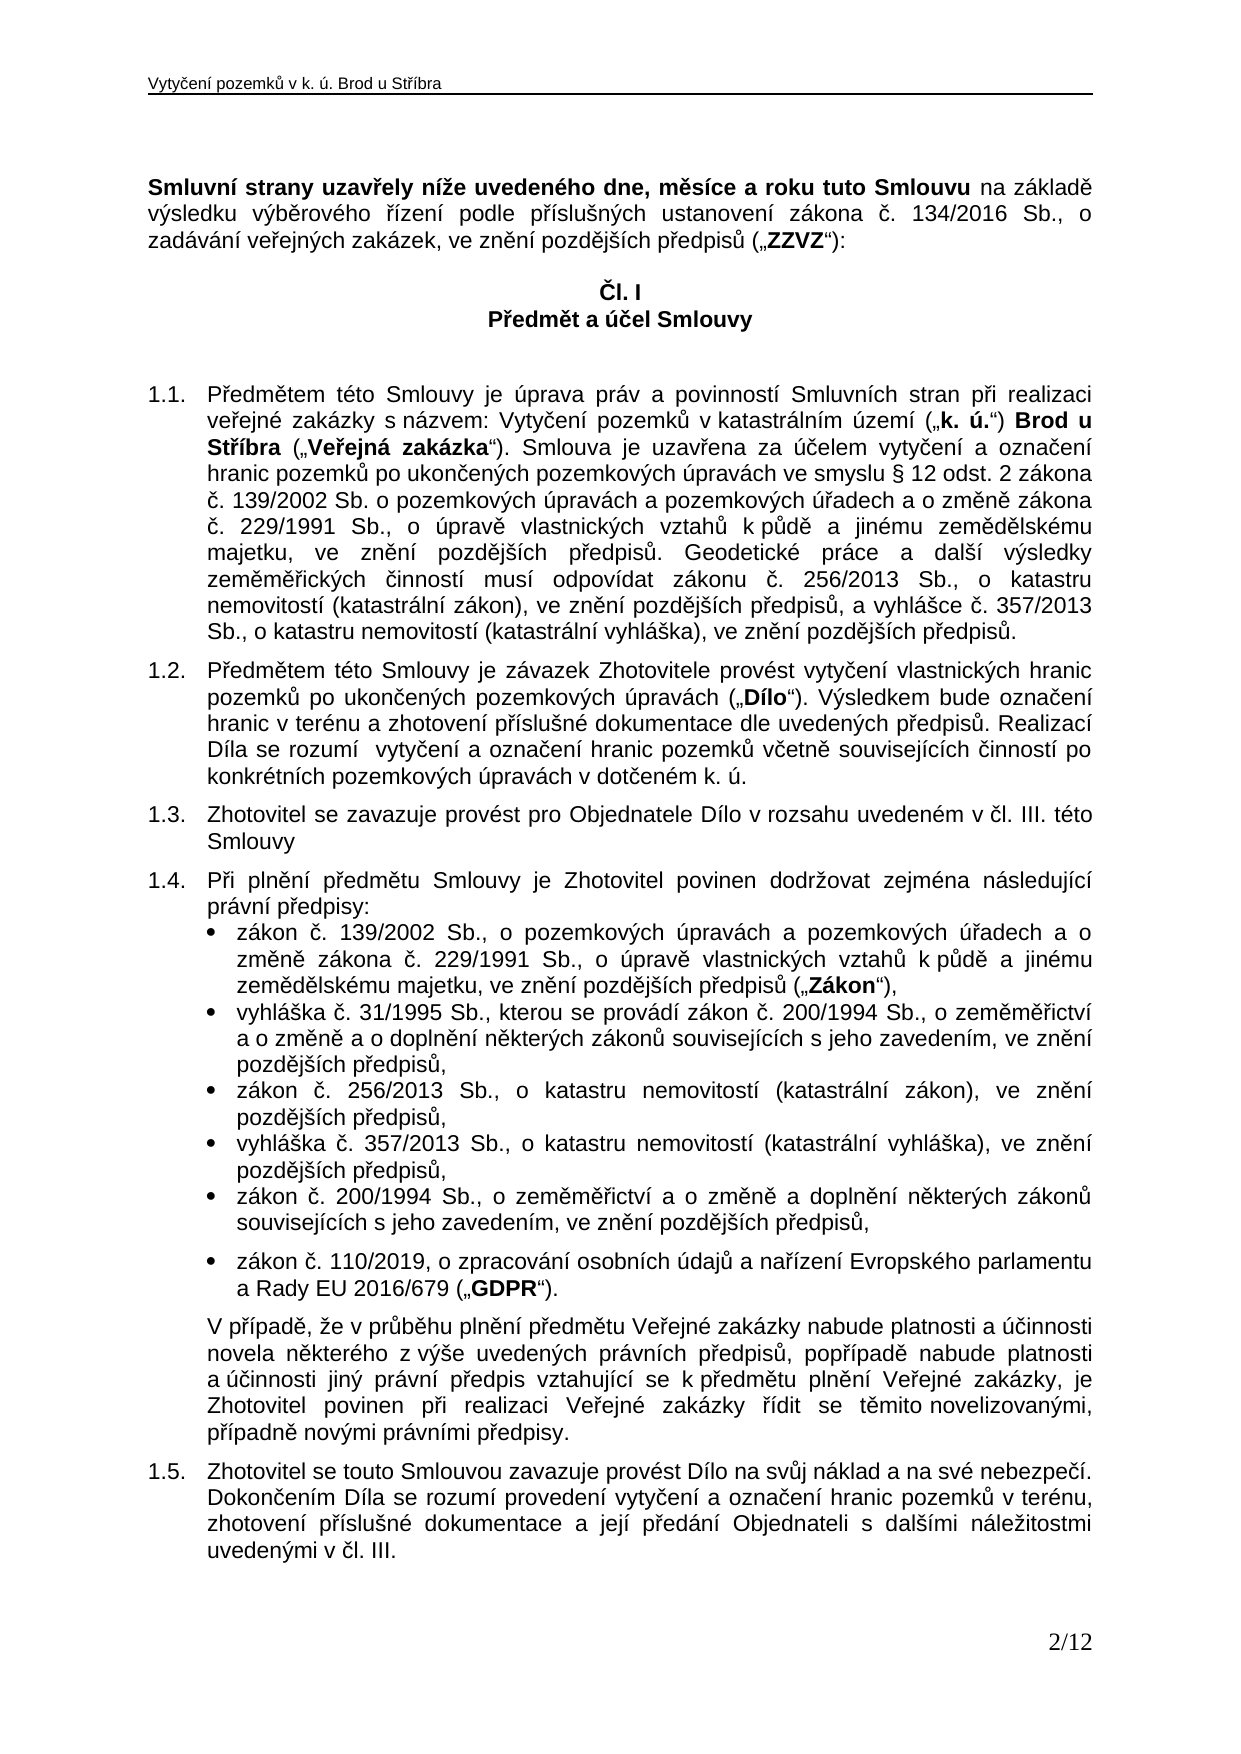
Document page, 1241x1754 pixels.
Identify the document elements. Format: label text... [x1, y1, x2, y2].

list Zhotovitel se zavazuje provést pro Objednatele Dílo v rozsahu uvedeném v čl. III. této Smlouvy [148, 801, 1093, 854]
list zákon č. 110/2019, o zpracování osobních údajů a nařízení Evropského parlamentu a Rady EU 2016/679 („GDPR“). [207, 1248, 1093, 1301]
list zákon č. 200/1994 Sb., o zeměměřictví a o změně a doplnění některých zákonů souvisejících s jeho zavedením, ve znění pozdějších předpisů, [207, 1183, 1093, 1236]
subtitle Čl. I [148, 279, 1093, 306]
list zákon č. 256/2013 Sb., o katastru nemovitostí (katastrální zákon), ve znění pozdějších předpisů, [207, 1077, 1093, 1130]
list vyhláška č. 357/2013 Sb., o katastru nemovitostí (katastrální vyhláška), ve znění pozdějších předpisů, [207, 1130, 1093, 1183]
list vyhláška č. 31/1995 Sb., kterou se provádí zákon č. 200/1994 Sb., o zeměměřictví a o změně a o doplnění některých zákonů souvisejících s jeho zavedením, ve znění pozdějších předpisů, [207, 998, 1093, 1077]
list zákon č. 139/2002 Sb., o pozemkových úpravách a pozemkových úřadech a o změně zákona č. 229/1991 Sb., o úpravě vlastnických vztahů k půdě a jinému zemědělskému majetku, ve znění pozdějších předpisů („Zákon“), [207, 919, 1093, 998]
list Předmětem této Smlouvy je úprava práv a povinností Smluvních stran při realizaci veřejné zakázky s názvem: Vytyčení pozemků v katastrálním území („k. ú.“) Brod u Stříbra („Veřejná zakázka“). Smlouva je uzavřena za účelem vytyčení a označení hranic pozemků po ukončených pozemkových úpravách ve smyslu § 12 odst. 2 zákona č. 139/2002 Sb. o pozemkových úpravách a pozemkových úřadech a o změně zákona č. 229/1991 Sb., o úpravě vlastnických vztahů k půdě a jinému zemědělskému majetku, ve znění pozdějších předpisů. Geodetické práce a další výsledky zeměměřických činností musí odpovídat zákonu č. 256/2013 Sb., o katastru nemovitostí (katastrální zákon), ve znění pozdějších předpisů, a vyhlášce č. 357/2013 Sb., o katastru nemovitostí (katastrální vyhláška), ve znění pozdějších předpisů. [148, 381, 1093, 645]
text V případě, že v průběhu plnění předmětu Veřejné zakázky nabude platnosti a účinnosti novela některého z výše uvedených právních předpisů, popřípadě nabude platnosti a účinnosti jiný právní předpis vztahující se k předmětu plnění Veřejné zakázky, je Zhotovitel povinen při realizaci Veřejné zakázky řídit se těmito novelizovanými, případně novými právními předpisy. [148, 1313, 1093, 1445]
subtitle Předmět a účel Smlouvy [148, 306, 1093, 332]
text Smluvní strany uzavřely níže uvedeného dne, měsíce a roku tuto Smlouvu na základě výsledku výběrového řízení podle příslušných ustanovení zákona č. 134/2016 Sb., o zadávání veřejných zakázek, ve znění pozdějších předpisů („ZZVZ“): [148, 174, 1093, 253]
list Zhotovitel se touto Smlouvou zavazuje provést Dílo na svůj náklad a na své nebezpečí. Dokončením Díla se rozumí provedení vytyčení a označení hranic pozemků v terénu, zhotovení příslušné dokumentace a její předání Objednateli s dalšími náležitostmi uvedenými v čl. III. [148, 1458, 1093, 1563]
list Při plnění předmětu Smlouvy je Zhotovitel povinen dodržovat zejména následující právní předpisy: [148, 867, 1093, 919]
list Předmětem této Smlouvy je závazek Zhotovitele provést vytyčení vlastnických hranic pozemků po ukončených pozemkových úpravách („Dílo“). Výsledkem bude označení hranic v terénu a zhotovení příslušné dokumentace dle uvedených předpisů. Realizací Díla se rozumí vytyčení a označení hranic pozemků včetně souvisejících činností po konkrétních pozemkových úpravách v dotčeném k. ú. [148, 657, 1093, 789]
